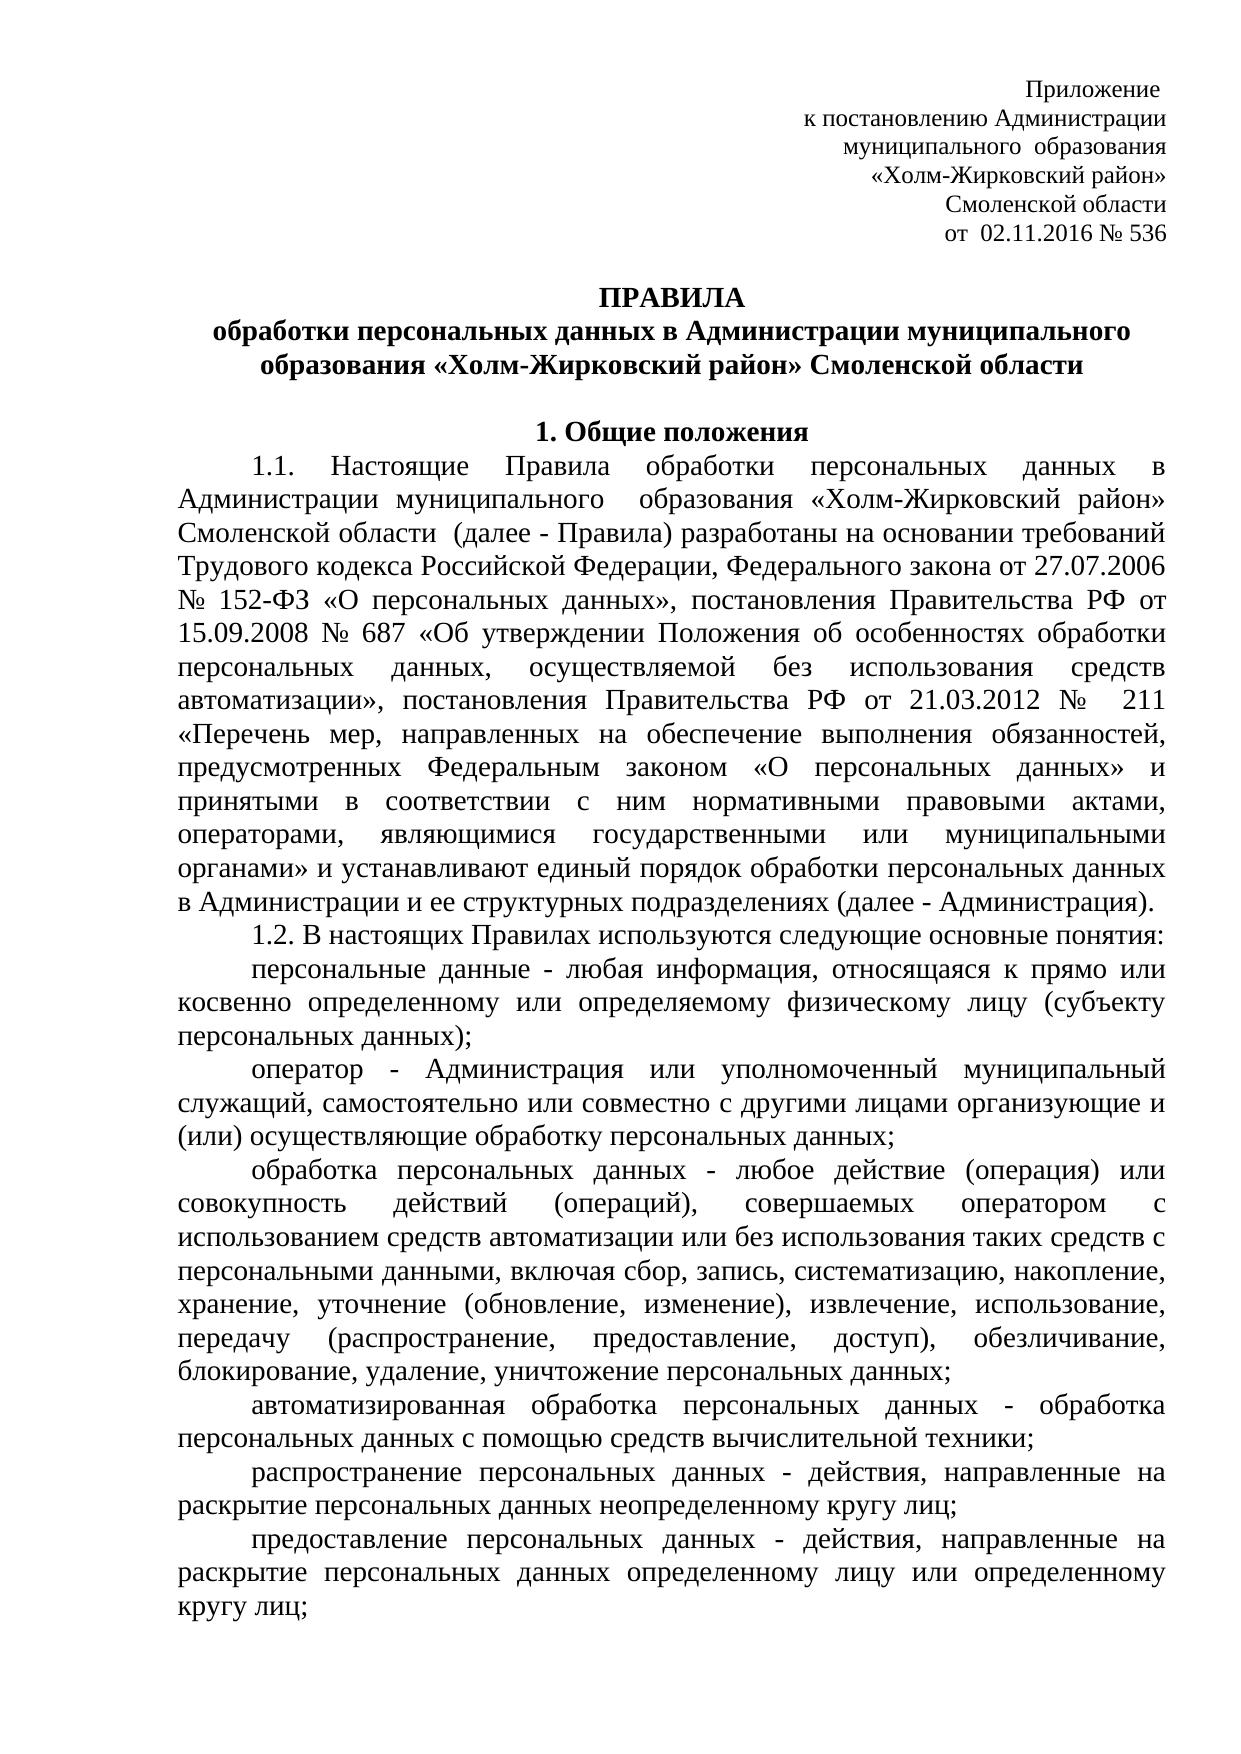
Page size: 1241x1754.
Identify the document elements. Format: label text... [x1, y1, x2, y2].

text персональные данные - любая информация, относящаяся к прямо или косвенно определенному или определяемому физическому лицу (субъекту персональных данных); [177, 951, 1167, 1051]
text 1.2. В настоящих Правилах используются следующие основные понятия: [177, 917, 1167, 951]
text обработка персональных данных - любое действие (операция) или совокупность действий (операций), совершаемых оператором с использованием средств автоматизации или без использования таких средств с персональными данными, включая сбор, запись, систематизацию, накопление, хранение, уточнение (обновление, изменение), извлечение, использование, передачу (распространение, предоставление, доступ), обезличивание, блокирование, удаление, уничтожение персональных данных; [177, 1152, 1167, 1387]
text Приложение к постановлению Администрации [177, 74, 1167, 131]
text от 02.11.2016 № 536 [177, 218, 1167, 246]
text оператор - Администрация или уполномоченный муниципальный служащий, самостоятельно или совместно с другими лицами организующие и (или) осуществляющие обработку персональных данных; [177, 1051, 1167, 1152]
text обработки персональных данных в Администрации муниципального образования «Холм-Жирковский район» Смоленской области [177, 313, 1167, 381]
text 1. Общие положения [177, 414, 1167, 448]
text 1.1. Настоящие Правила обработки персональных данных в Администрации муниципального образования «Холм-Жирковский район» Смоленской области (далее - Правила) разработаны на основании требований Трудового кодекса Российской Федерации, Федерального закона от 27.07.2006 № 152-ФЗ «О персональных данных», постановления Правительства РФ от 15.09.2008 № 687 «Об утверждении Положения об особенностях обработки персональных данных, осуществляемой без использования средств автоматизации», постановления Правительства РФ от 21.03.2012 № 211 «Перечень мер, направленных на обеспечение выполнения обязанностей, предусмотренных Федеральным законом «О персональных данных» и принятыми в соответствии с ним нормативными правовыми актами, операторами, являющимися государственными или муниципальными органами» и устанавливают единый порядок обработки персональных данных в Администрации и ее структурных подразделениях (далее - Администрация). [177, 448, 1167, 917]
text распространение персональных данных - действия, направленные на раскрытие персональных данных неопределенному кругу лиц; [177, 1454, 1167, 1521]
text Смоленской области [177, 189, 1167, 218]
text ПРАВИЛА [177, 280, 1167, 313]
text предоставление персональных данных - действия, направленные на раскрытие персональных данных определенному лицу или определенному кругу лиц; [177, 1521, 1167, 1622]
text «Холм-Жирковский район» [177, 160, 1167, 189]
text автоматизированная обработка персональных данных - обработка персональных данных с помощью средств вычислительной техники; [177, 1387, 1167, 1454]
text муниципального образования [177, 131, 1167, 160]
